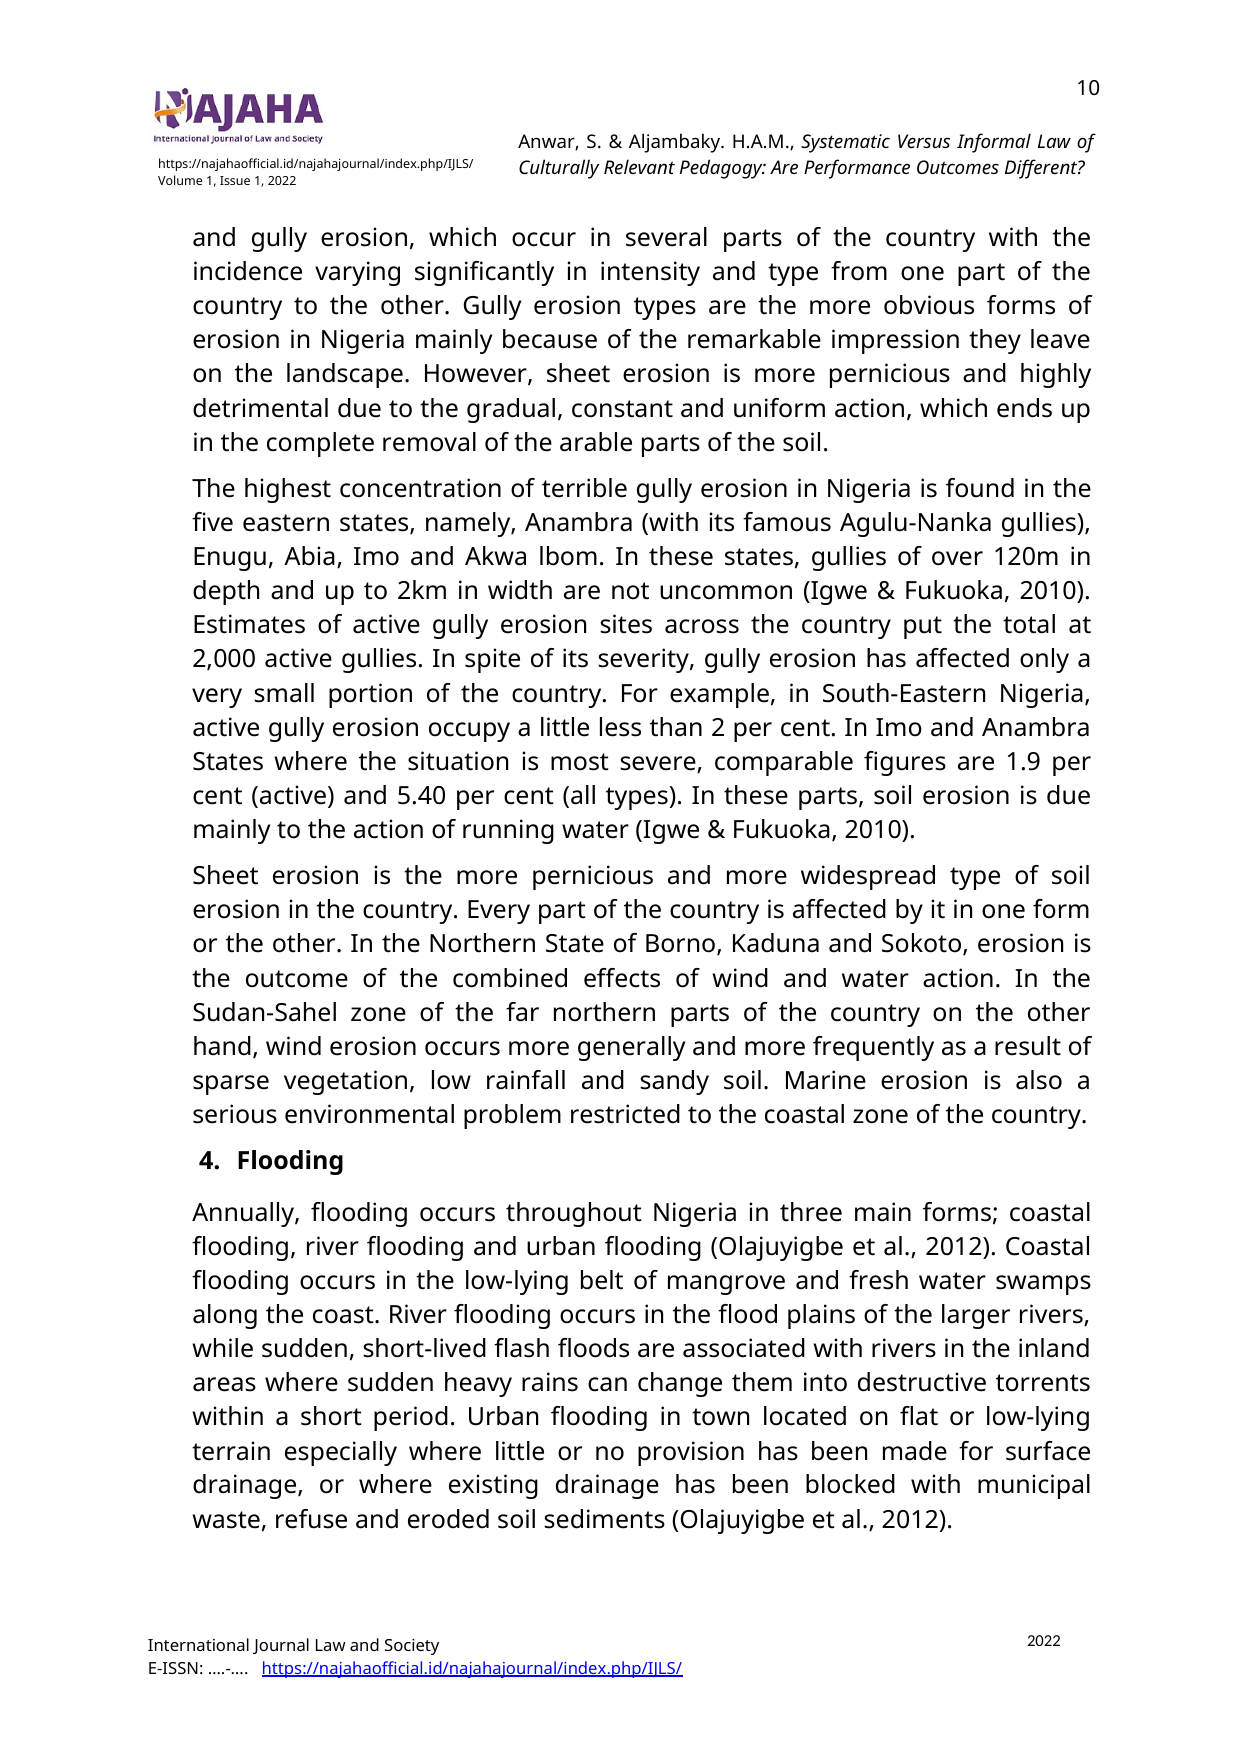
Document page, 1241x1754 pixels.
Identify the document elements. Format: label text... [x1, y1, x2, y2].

picture [147, 75, 328, 158]
text The highest concentration of terrible gully erosion in Nigeria is found in the five eastern states, namely, Anambra (with its famous Agulu-Nanka gullies), Enugu, Abia, Imo and Akwa lbom. In these states, gullies of over 120m in depth and up to 2km in width are not uncommon (Igwe & Fukuoka, 2010). Estimates of active gully erosion sites across the country put the total at 2,000 active gullies. In spite of its severity, gully erosion has affected only a very small portion of the country. For example, in South-Eastern Nigeria, active gully erosion occupy a little less than 2 per cent. In Imo and Anambra States where the situation is most severe, comparable figures are 1.9 per cent (active) and 5.40 per cent (all types). In these parts, soil erosion is due mainly to the action of running water (Igwe & Fukuoka, 2010). [192, 471, 1092, 846]
text Annually, flooding occurs throughout Nigeria in three main forms; coastal flooding, river flooding and urban flooding (Olajuyigbe et al., 2012). Coastal flooding occurs in the low-lying belt of mangrove and fresh water swamps along the coast. River flooding occurs in the flood plains of the larger rivers, while sudden, short-lived flash floods are associated with rivers in the inland areas where sudden heavy rains can change them into destructive torrents within a short period. Urban flooding in town located on flat or low-lying terrain especially where little or no provision has been made for surface drainage, or where existing drainage has been blocked with municipal waste, refuse and eroded soil sediments (Olajuyigbe et al., 2012). [192, 1195, 1092, 1535]
text Sheet erosion is the more pernicious and more widespread type of soil erosion in the country. Every part of the country is affected by it in one form or the other. In the Northern State of Borno, Kaduna and Sokoto, erosion is the outcome of the combined effects of wind and water action. In the Sudan-Sahel zone of the far northern parts of the country on the other hand, wind erosion occurs more generally and more frequently as a result of sparse vegetation, low rainfall and sandy soil. Marine erosion is also a serious environmental problem restricted to the coastal zone of the country. [192, 858, 1092, 1131]
list Flooding [199, 1143, 1092, 1177]
